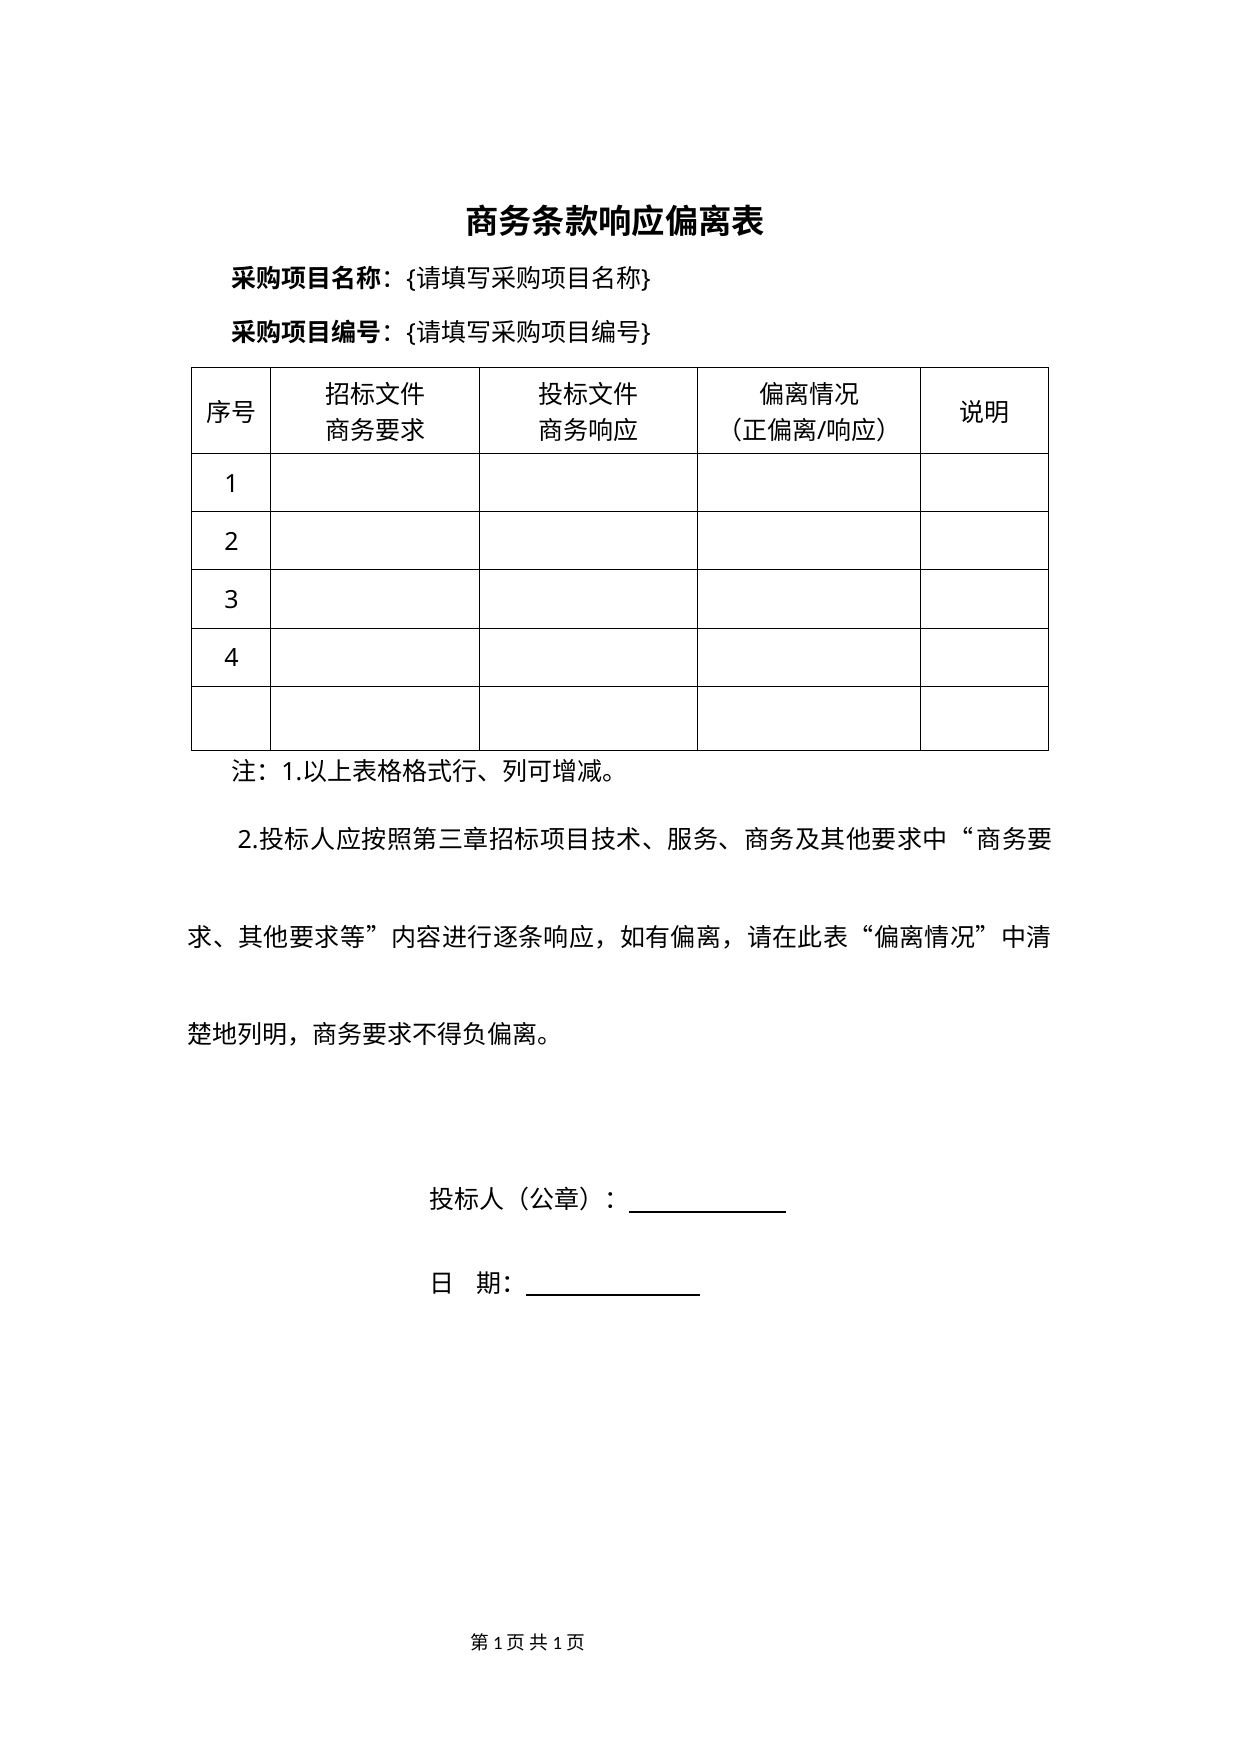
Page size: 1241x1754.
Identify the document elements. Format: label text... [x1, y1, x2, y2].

table_cell [698, 629, 920, 686]
table_cell 2 [192, 512, 270, 569]
table_cell [271, 687, 479, 750]
table_cell [698, 687, 920, 750]
table_cell [698, 570, 920, 627]
table_cell [480, 454, 697, 511]
text 采购项目编号：{请填写采购项目编号} [187, 313, 1053, 349]
table_cell [271, 570, 479, 627]
table_cell [480, 629, 697, 686]
table_cell 1 [192, 454, 270, 511]
table_header 招标文件 商务要求 [271, 368, 479, 453]
text 注：1.以上表格格式行、列可增减。 [187, 751, 1053, 787]
list 2.投标人应按照第三章招标项目技术、服务、商务及其他要求中“商务要求、其他要求等”内容进行逐条响应，如有偏离，请在此表“偏离情况”中清楚地列明，商务要求不得负偏离。 [187, 805, 1053, 1065]
table_cell 4 [192, 629, 270, 686]
table_cell [480, 570, 697, 627]
table_cell [921, 687, 1048, 750]
text 投标人（公章）： [187, 1166, 1053, 1231]
table_cell [698, 512, 920, 569]
table_cell [192, 687, 270, 750]
table_cell [921, 570, 1048, 627]
table_header 说明 [921, 368, 1048, 453]
text 采购项目名称：{请填写采购项目名称} [187, 258, 1053, 294]
table_cell [921, 454, 1048, 511]
table_cell [480, 687, 697, 750]
table_header 序号 [192, 368, 270, 453]
table_cell [921, 629, 1048, 686]
table_cell [271, 629, 479, 686]
table_cell [698, 454, 920, 511]
text 日 期： [187, 1249, 1053, 1314]
table_header 投标文件 商务响应 [480, 368, 697, 453]
table_cell [271, 512, 479, 569]
table_cell 3 [192, 570, 270, 627]
table_cell [480, 512, 697, 569]
table_cell [271, 454, 479, 511]
table_cell [921, 512, 1048, 569]
table_header 偏离情况 （正偏离/响应） [698, 368, 920, 453]
subtitle 商务条款响应偏离表 [177, 187, 1053, 252]
